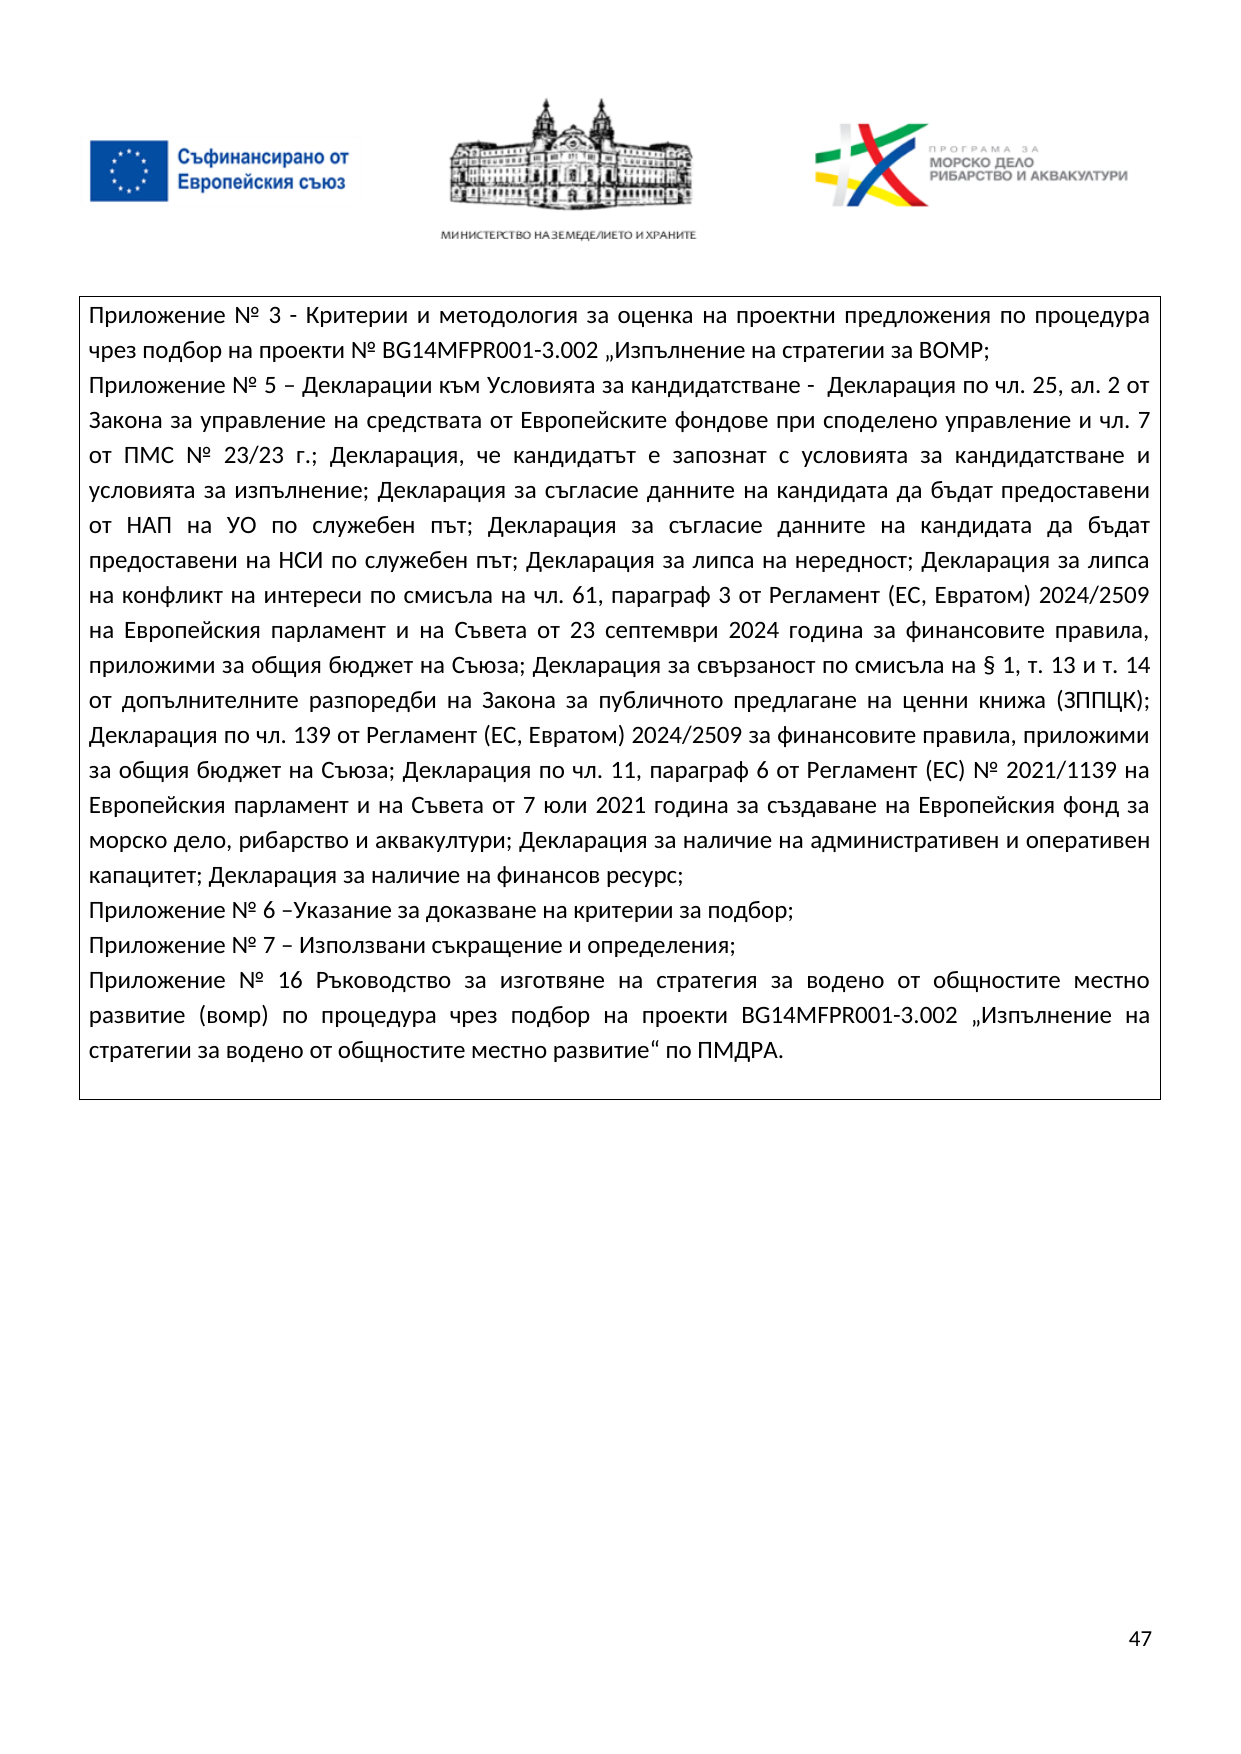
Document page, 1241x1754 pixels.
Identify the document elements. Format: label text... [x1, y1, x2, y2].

picture [59, 73, 1152, 261]
text Приложение № 6 –Указание за доказване на критерии за подбор; [80, 891, 1160, 925]
text Приложение № 16 Ръководство за изготвяне на стратегия за водено от общностите местно развитие (вомр) по процедура чрез подбор на проекти BG14MFPR001-3.002 „Изпълнение на стратегии за водено от общностите местно развитие“ по ПМДРА. [80, 961, 1160, 1065]
text Приложение № 7 – Използвани съкращение и определения; [80, 926, 1160, 960]
text Приложение № 5 – Декларации към Условията за кандидатстване - Декларация по чл. 25, ал. 2 от Закона за управление на средствата от Европейските фондове при споделено управление и чл. 7 от ПМС № 23/23 г.; Декларация, че кандидатът е запознат с условията за кандидатстване и условията за изпълнение; Декларация за съгласие данните на кандидата да бъдат предоставени от НАП на УО по служебен път; Декларация за съгласие данните на кандидата да бъдат предоставени на НСИ по служебен път; Декларация за липса на нередност; Декларация за липса на конфликт на интереси по смисъла на чл. 61, параграф 3 от Регламент (ЕС, Евратом) 2024/2509 на Европейския парламент и на Съвета от 23 септември 2024 година за финансовите правила, приложими за общия бюджет на Съюза; Декларация за свързаност по смисъла на § 1, т. 13 и т. 14 от допълнителните разпоредби на Закона за публичното предлагане на ценни книжа (ЗППЦК); Декларация по чл. 139 от Регламент (ЕС, Евратом) 2024/2509 за финансовите правила, приложими за общия бюджет на Съюза; Декларация по чл. 11, параграф 6 от Регламент (ЕС) № 2021/1139 на Европейския парламент и на Съвета от 7 юли 2021 година за създаване на Европейския фонд за морско дело, рибарство и аквакултури; Декларация за наличие на административен и оперативен капацитет; Декларация за наличие на финансов ресурс; [80, 366, 1160, 890]
text Приложение № 3 - Критерии и методология за оценка на проектни предложения по процедура чрез подбор на проекти № BG14MFPR001-3.002 „Изпълнение на стратегии за ВОМР; [80, 297, 1160, 365]
